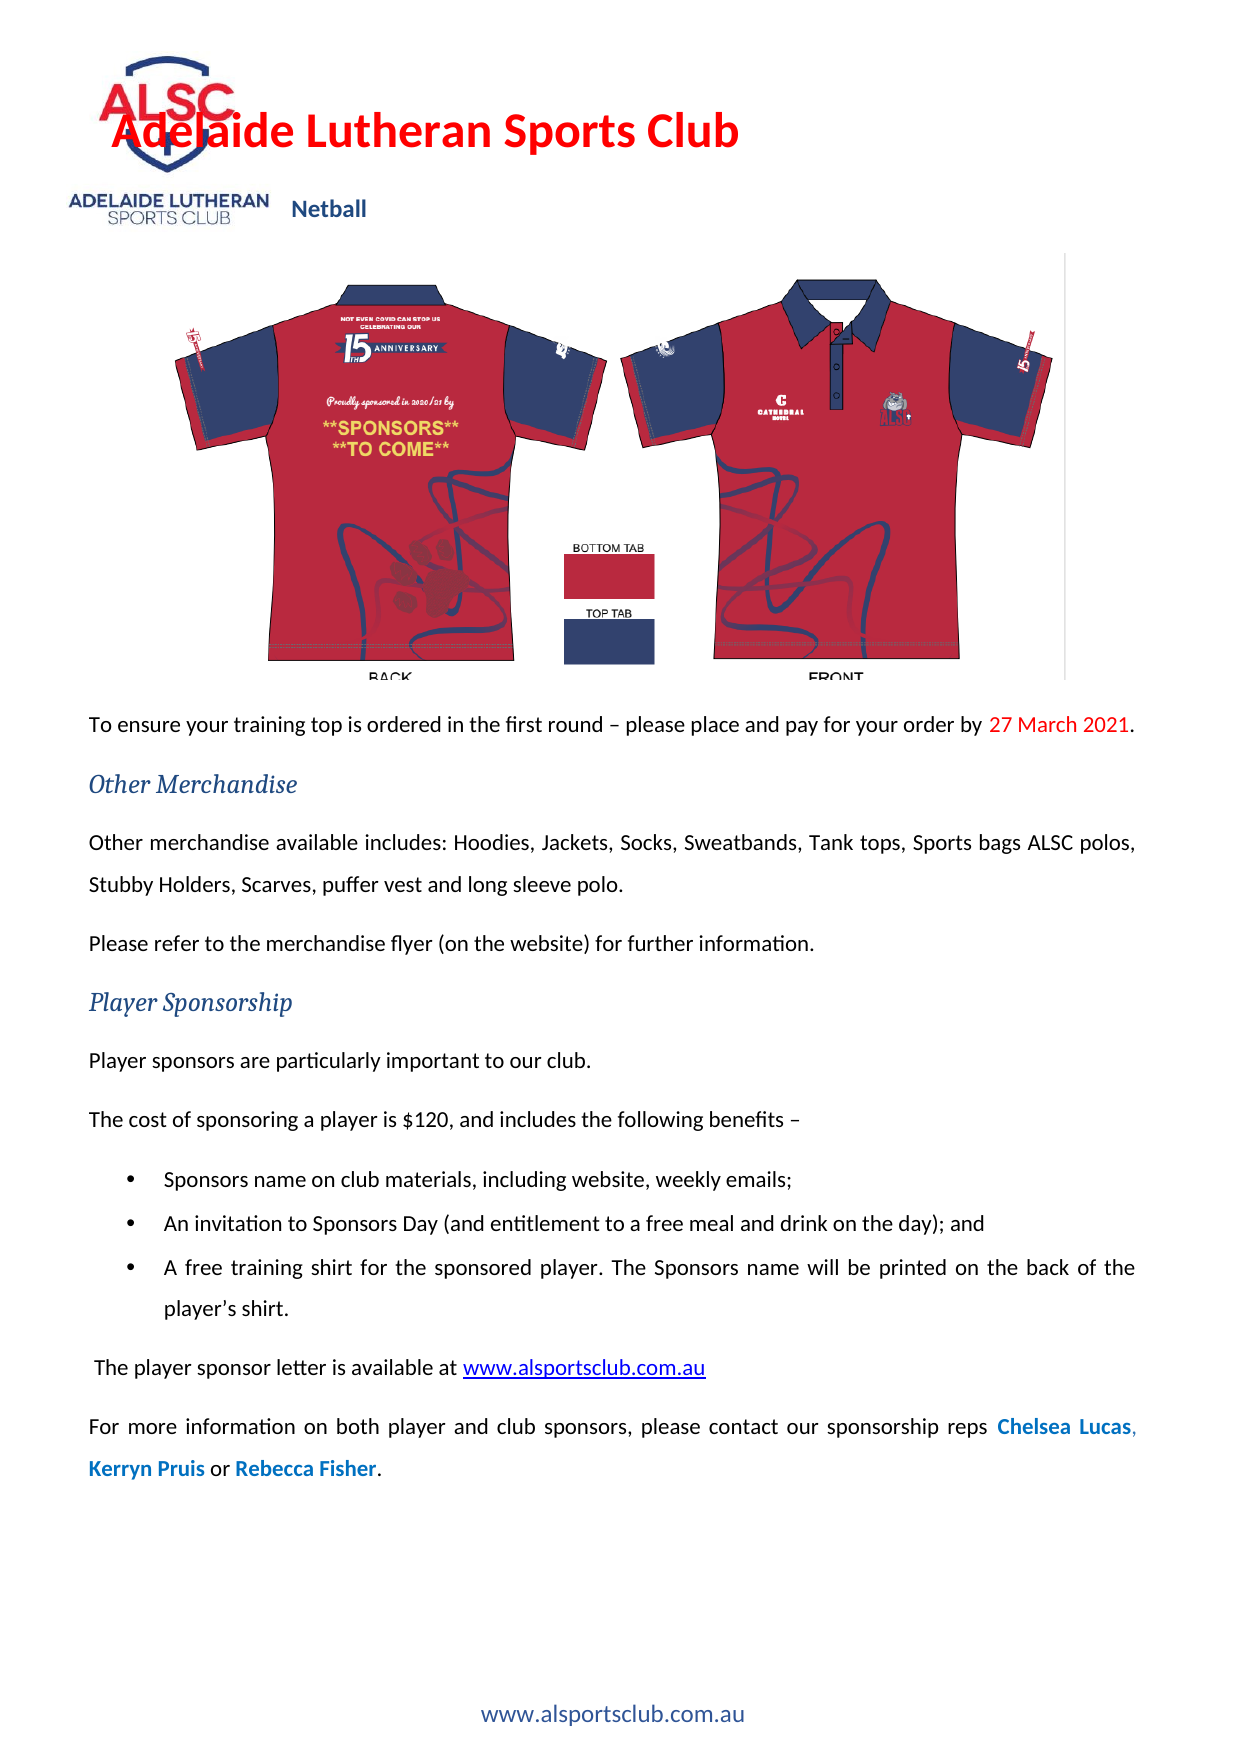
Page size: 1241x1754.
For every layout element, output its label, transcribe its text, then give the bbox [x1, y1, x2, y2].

text The player sponsor letter is available at www.alsportsclub.com.au [89, 1353, 1137, 1381]
list Sponsors name on club materials, including website, weekly emails; [126, 1164, 1137, 1193]
text Please refer to the merchandise flyer (on the website) for further information. [89, 929, 1137, 957]
text To ensure your training top is ordered in the first round – please place and pay for your order by 27 March 2021. [89, 710, 1137, 738]
text Other merchandise available includes: Hoodies, Jackets, Socks, Sweatbands, Tank tops, Sports bags ALSC polos, Stubby Holders, Scarves, puffer vest and long sleeve polo. [89, 828, 1137, 898]
subtitle Other Merchandise [89, 769, 1137, 800]
text Player sponsors are particularly important to our club. [89, 1047, 1137, 1075]
list A free training shirt for the sponsored player. The Sponsors name will be printed on the back of the player’s shirt. [126, 1251, 1137, 1323]
list An invitation to Sponsors Day (and entitlement to a free meal and drink on the day); and [126, 1208, 1137, 1237]
subtitle Player Sponsorship [89, 987, 1137, 1019]
text For more information on both player and club sponsors, please contact our sponsorship reps Chelsea Lucas, Kerryn Pruis or Rebecca Fisher. [89, 1412, 1137, 1482]
picture [66, 51, 273, 233]
text The cost of sponsoring a player is $120, and includes the following benefits – [89, 1105, 1137, 1133]
picture [160, 253, 1066, 680]
